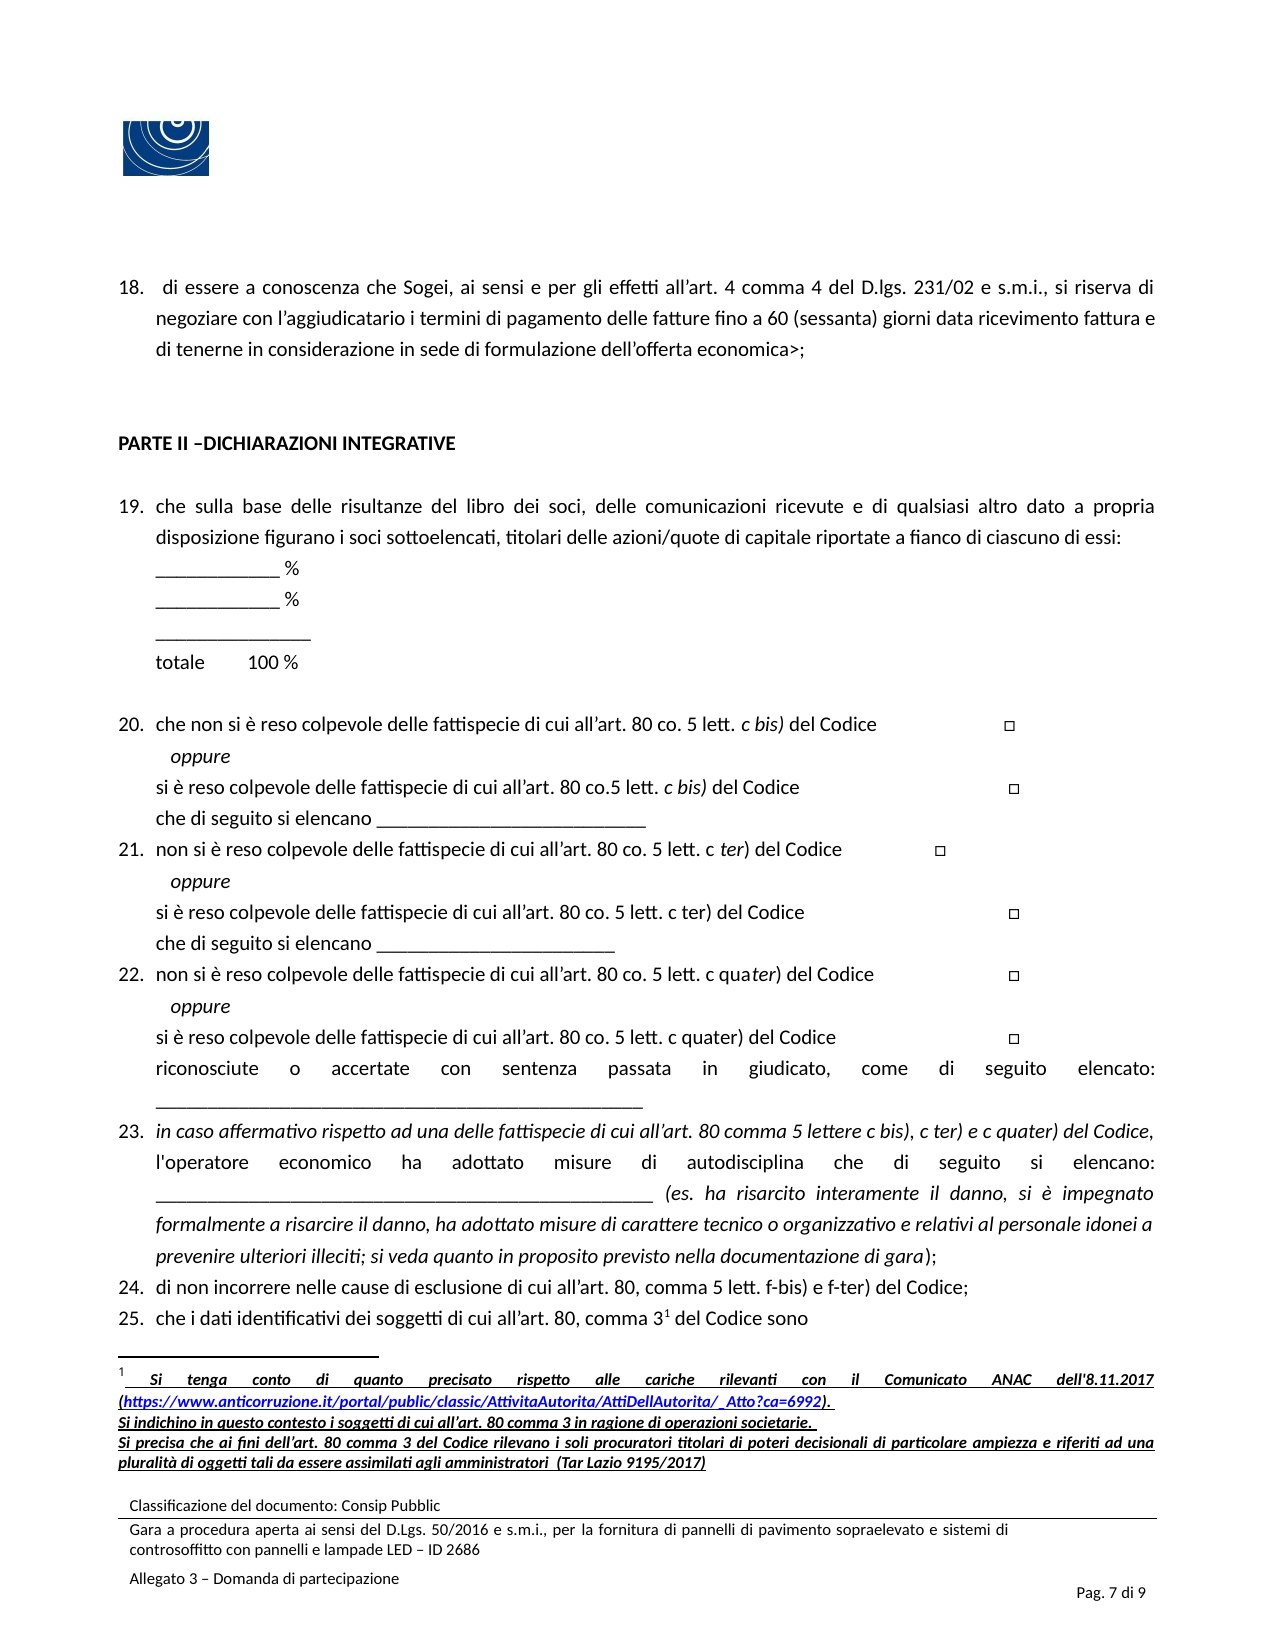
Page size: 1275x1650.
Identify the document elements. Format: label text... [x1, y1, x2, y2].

text si è reso colpevole delle fattispecie di cui all’art. 80 co. 5 lett. c ter) del Codice □ [156, 894, 1157, 926]
text che di seguito si elencano __________________________ [156, 801, 1157, 832]
text PARTE II –DICHIARAZIONI INTEGRATIVE [118, 426, 1157, 457]
list di essere a conoscenza che Sogei, ai sensi e per gli effetti all’art. 4 comma 4 del D.lgs. 231/02 e s.m.i., si riserva di negoziare con l’aggiudicatario i termini di pagamento delle fatture fino a 60 (sessanta) giorni data ricevimento fattura e di tenerne in considerazione in sede di formulazione dell’offerta economica>; [118, 269, 1157, 363]
list in caso affermativo rispetto ad una delle fattispecie di cui all’art. 80 comma 5 lettere c bis), c ter) e c quater) del Codice, l'operatore economico ha adottato misure di autodisciplina che di seguito si elencano: ________________________________________________ (es. ha risarcito interamente il danno, si è impegnato formalmente a risarcire il danno, ha adottato misure di carattere tecnico o organizzativo e relativi al personale idonei a prevenire ulteriori illeciti; si veda quanto in proposito previsto nella documentazione di gara); [118, 1113, 1157, 1269]
text ____________ % [155, 551, 1157, 582]
list che non si è reso colpevole delle fattispecie di cui all’art. 80 co. 5 lett. c bis) del Codice □ [118, 707, 1157, 738]
text si è reso colpevole delle fattispecie di cui all’art. 80 co. 5 lett. c quater) del Codice □ [156, 1019, 1157, 1051]
text ____________ % [155, 582, 1157, 613]
list oppure [170, 738, 1157, 769]
list oppure [170, 863, 1157, 894]
text _______________ [155, 613, 1157, 644]
list che sulla base delle risultanze del libro dei soci, delle comunicazioni ricevute e di qualsiasi altro dato a propria disposizione figurano i soci sottoelencati, titolari delle azioni/quote di capitale riportate a fianco di ciascuno di essi: [118, 488, 1157, 551]
list di non incorrere nelle cause di esclusione di cui all’art. 80, comma 5 lett. f-bis) e f-ter) del Codice; [118, 1269, 1157, 1301]
list non si è reso colpevole delle fattispecie di cui all’art. 80 co. 5 lett. c ter) del Codice □ [118, 832, 1157, 863]
text che di seguito si elencano _______________________ [156, 926, 1157, 957]
text riconosciute o accertate con sentenza passata in giudicato, come di seguito elencato: _______________________________________________ [156, 1051, 1157, 1113]
list che i dati identificativi dei soggetti di cui all’art. 80, comma 3 del Codice sono [118, 1301, 1157, 1332]
text totale 100 % [155, 644, 1157, 676]
list non si è reso colpevole delle fattispecie di cui all’art. 80 co. 5 lett. c quater) del Codice □ [118, 957, 1157, 988]
list oppure [170, 988, 1157, 1019]
list si è reso colpevole delle fattispecie di cui all’art. 80 co.5 lett. c bis) del Codice □ [156, 769, 1157, 801]
